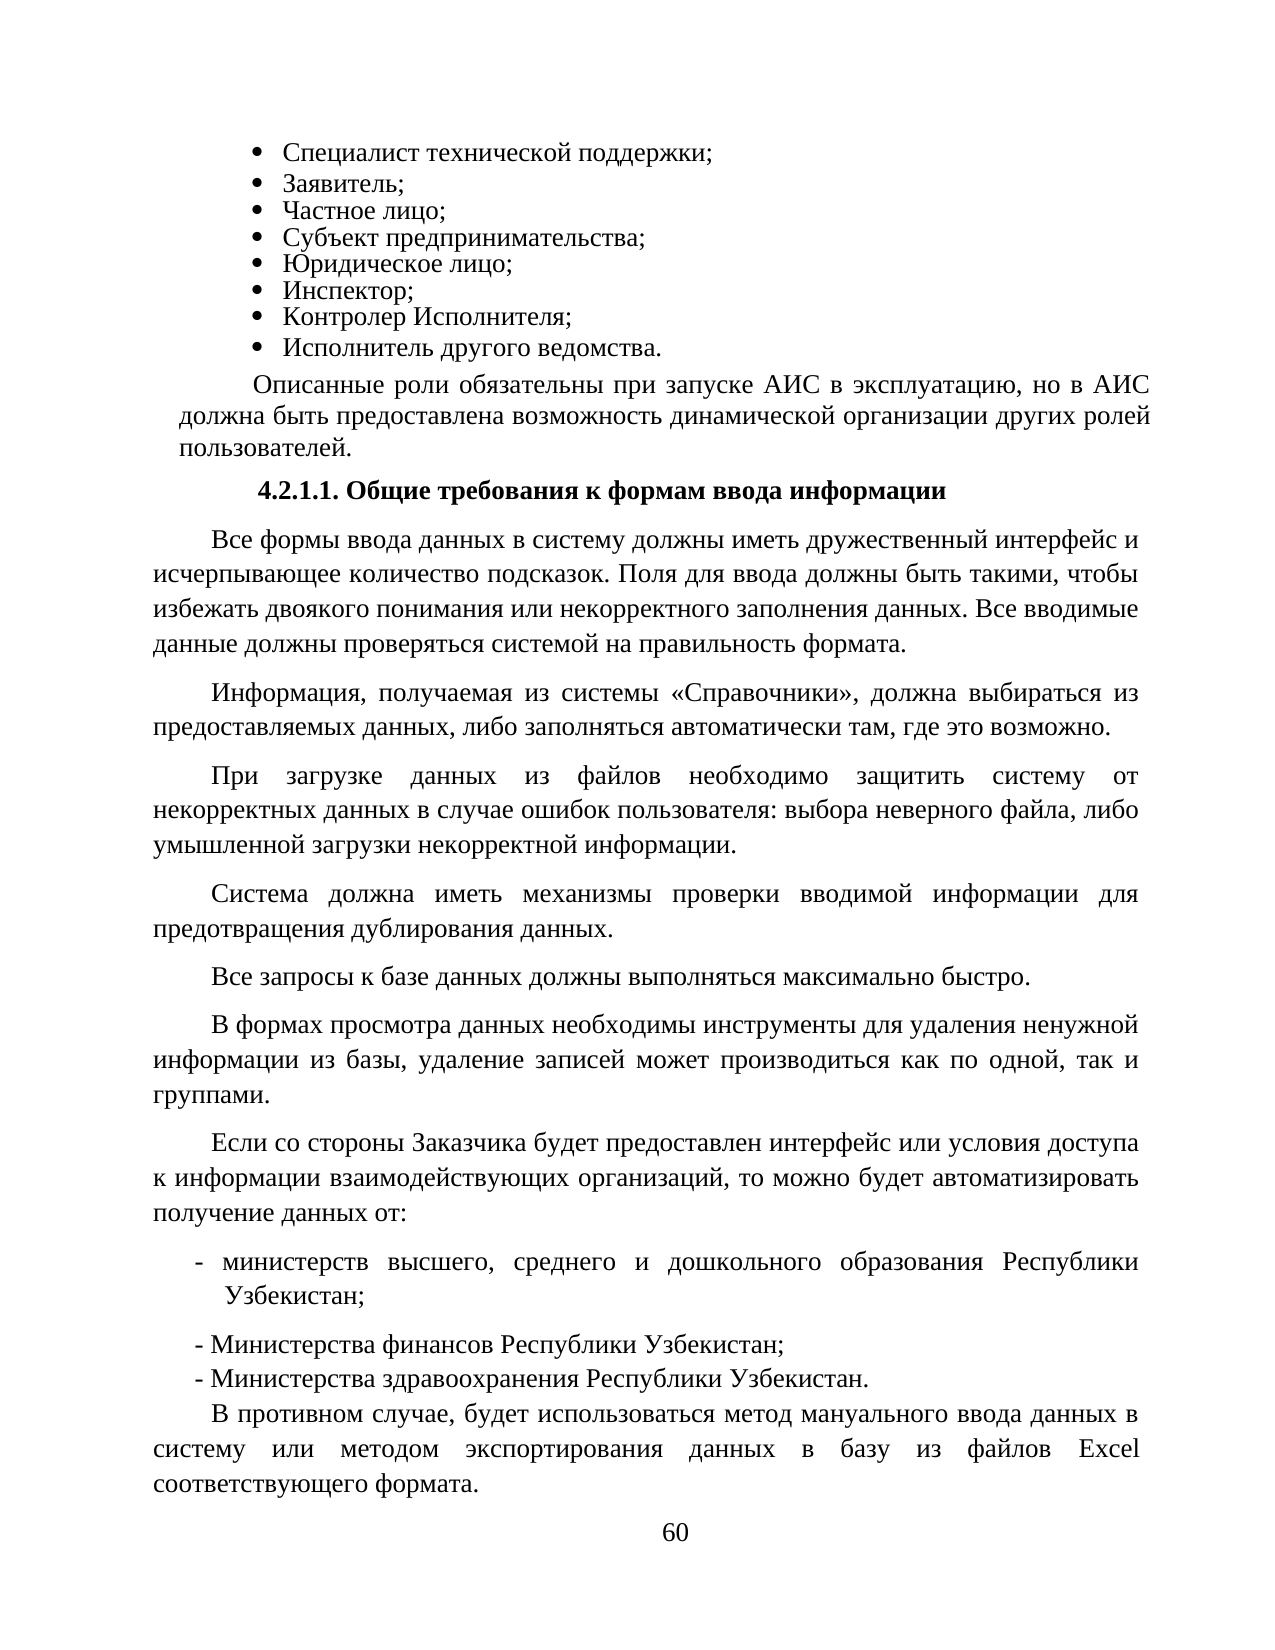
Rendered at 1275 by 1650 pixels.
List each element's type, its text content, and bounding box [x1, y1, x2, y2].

text При загрузке данных из файлов необходимо защитить систему от некорректных данных в случае ошибок пользователя: выбора неверного файла, либо умышленной загрузки некорректной информации. [153, 759, 1140, 859]
text Все запросы к базе данных должны выполняться максимально быстро. [153, 960, 1140, 991]
text Информация, получаемая из системы «Справочники», должна выбираться из предоставляемых данных, либо заполняться автоматически там, где это возможно. [153, 676, 1140, 742]
subtitle 4.2.1.1. Общие требования к формам ввода информации [258, 474, 1172, 505]
list Заявитель; [252, 167, 1172, 198]
text - Министерства финансов Республики Узбекистан; [194, 1328, 1140, 1359]
text - Министерства здравоохранения Республики Узбекистан. [194, 1363, 1140, 1394]
list Инспектор; [252, 278, 1172, 304]
text Система должна иметь механизмы проверки вводимой информации для предотвращения дублирования данных. [153, 877, 1140, 943]
text Все формы ввода данных в систему должны иметь дружественный интерфейс и исчерпывающее количество подсказок. Поля для ввода должны быть такими, чтобы избежать двоякого понимания или некорректного заполнения данных. Все вводимые данные должны проверяться системой на правильность формата. [153, 523, 1140, 658]
list Специалист технической поддержки; [252, 141, 1172, 167]
list Контролер Исполнителя; [252, 304, 1172, 331]
text Если со стороны Заказчика будет предоставлен интерфейс или условия доступа к информации взаимодействующих организаций, то можно будет автоматизировать получение данных от: [153, 1127, 1140, 1227]
list Юридическое лицо; [252, 252, 1172, 278]
text В формах просмотра данных необходимы инструменты для удаления ненужной информации из базы, удаление записей может производиться как по одной, так и группами. [153, 1008, 1140, 1109]
list Субъект предпринимательства; [252, 225, 1172, 252]
text - министерств высшего, среднего и дошкольного образования Республики Узбекистан; [194, 1244, 1140, 1311]
text В противном случае, будет использоваться метод мануального ввода данных в систему или методом экспортирования данных в базу из файлов Excel соответствующего формата. [153, 1397, 1140, 1498]
list Частное лицо; [252, 198, 1172, 225]
text Описанные роли обязательны при запуске АИС в эксплуатацию, но в АИС должна быть предоставлена возможность динамической организации других ролей пользователей. [179, 368, 1152, 462]
list Исполнитель другого ведомства. [252, 331, 1172, 362]
